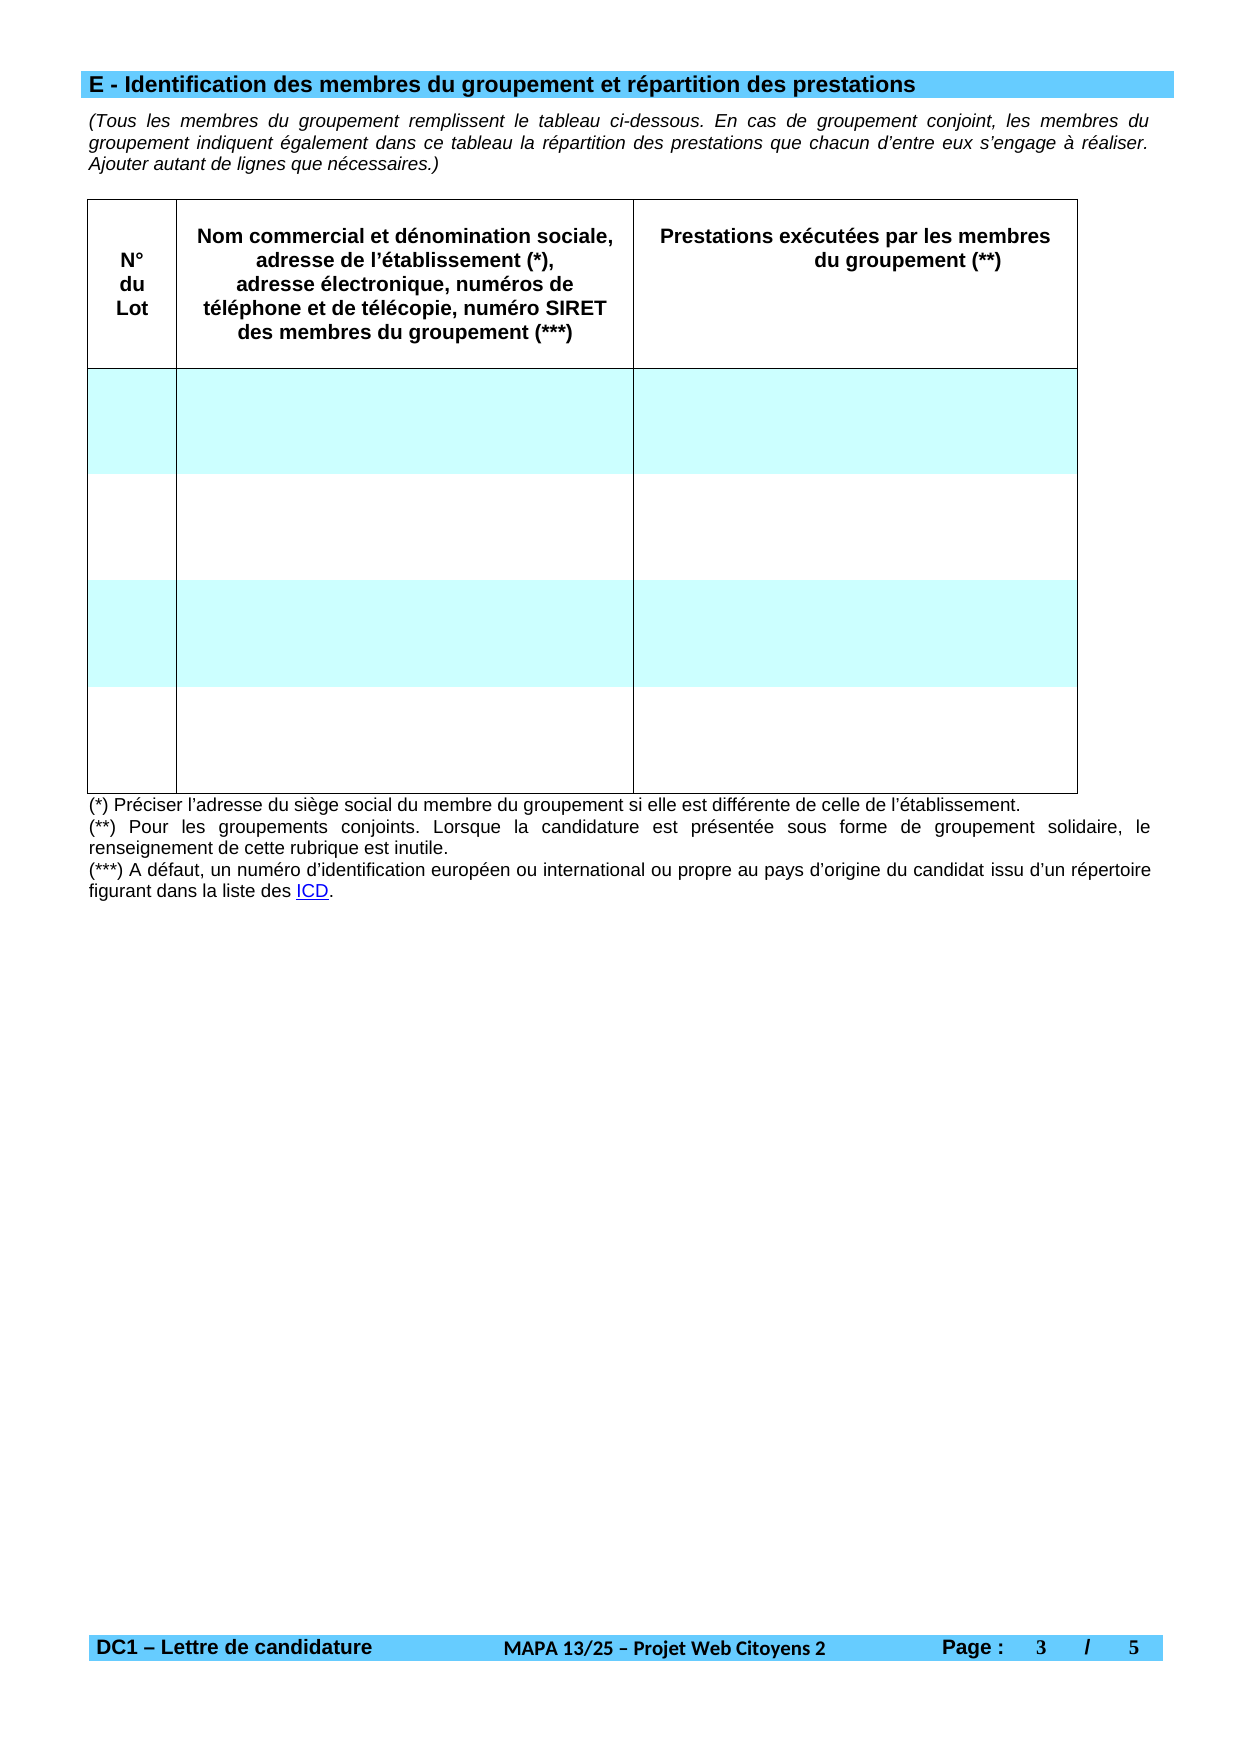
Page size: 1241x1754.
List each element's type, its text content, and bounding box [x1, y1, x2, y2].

text (Tous les membres du groupement remplissent le tableau ci-dessous. En cas de groupement conjoint, les membres du groupement indiquent également dans ce tableau la répartition des prestations que chacun d’entre eux s’engage à réaliser. Ajouter autant de lignes que nécessaires.) [89, 110, 1152, 175]
table_cell [177, 369, 633, 474]
table_header E - Identification des membres du groupement et répartition des prestations [81, 71, 1174, 98]
table_cell [88, 687, 176, 793]
table_cell [177, 687, 633, 793]
table_header N° du Lot [88, 200, 176, 367]
text (**) Pour les groupements conjoints. Lorsque la candidature est présentée sous forme de groupement solidaire, le renseignement de cette rubrique est inutile. [89, 816, 1152, 859]
table_cell [634, 369, 1077, 474]
text (*) Préciser l’adresse du siège social du membre du groupement si elle est différente de celle de l’établissement. [89, 794, 1152, 816]
table_cell [634, 687, 1077, 793]
table_cell [177, 580, 633, 687]
table_header Prestations exécutées par les membres du groupement (**) [634, 200, 1077, 367]
table_cell [88, 580, 176, 687]
table_cell [177, 474, 633, 580]
table_cell [88, 369, 176, 474]
table_header Nom commercial et dénomination sociale, adresse de l’établissement (*), adresse électronique, numéros de téléphone et de télécopie, numéro SIRET des membres du groupement (***) [177, 200, 633, 367]
table_cell [88, 474, 176, 580]
table_cell [634, 580, 1077, 687]
text (***) A défaut, un numéro d’identification européen ou international ou propre au pays d’origine du candidat issu d’un répertoire figurant dans la liste des ICD. [89, 859, 1152, 902]
table_cell [634, 474, 1077, 580]
